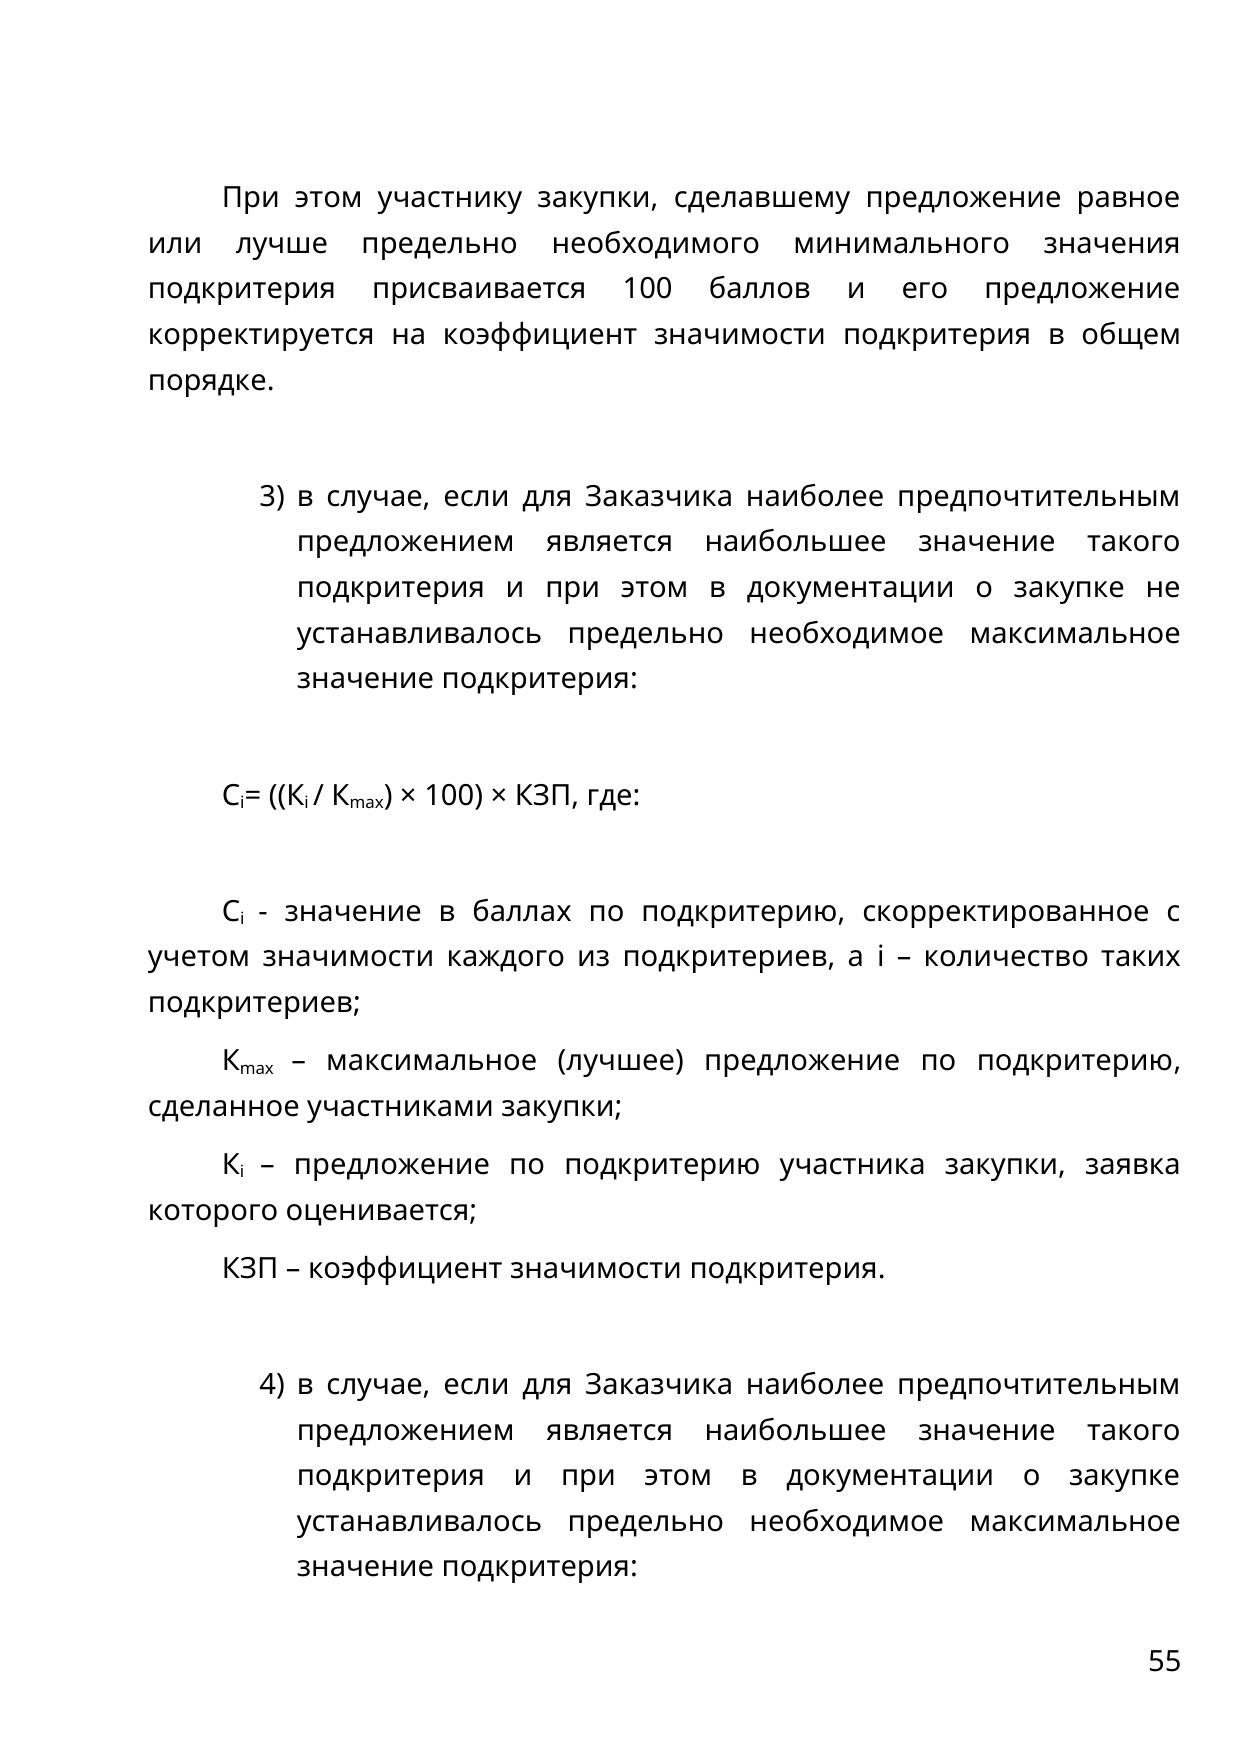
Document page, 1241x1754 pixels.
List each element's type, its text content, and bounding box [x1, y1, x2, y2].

text КЗП – коэффициент значимости подкритерия. [148, 1247, 1181, 1287]
list в случае, если для Заказчика наиболее предпочтительным предложением является наибольшее значение такого подкритерия и при этом в документации о закупке устанавливалось предельно необходимое максимальное значение подкритерия: [259, 1363, 1181, 1585]
text Ci= ((Кi / Кmax) × 100) × КЗП, где: [148, 774, 1181, 813]
text При этом участнику закупки, сделавшему предложение равное или лучше предельно необходимого минимального значения подкритерия присваивается 100 баллов и его предложение корректируется на коэффициент значимости подкритерия в общем порядке. [148, 176, 1181, 398]
text Кi – предложение по подкритерию участника закупки, заявка которого оценивается; [148, 1143, 1181, 1228]
list в случае, если для Заказчика наиболее предпочтительным предложением является наибольшее значение такого подкритерия и при этом в документации о закупке не устанавливалось предельно необходимое максимальное значение подкритерия: [259, 475, 1181, 697]
text Кmax – максимальное (лучшее) предложение по подкритерию, сделанное участниками закупки; [148, 1039, 1181, 1125]
text Ci - значение в баллах по подкритерию, скорректированное с учетом значимости каждого из подкритериев, а i – количество таких подкритериев; [148, 890, 1181, 1021]
